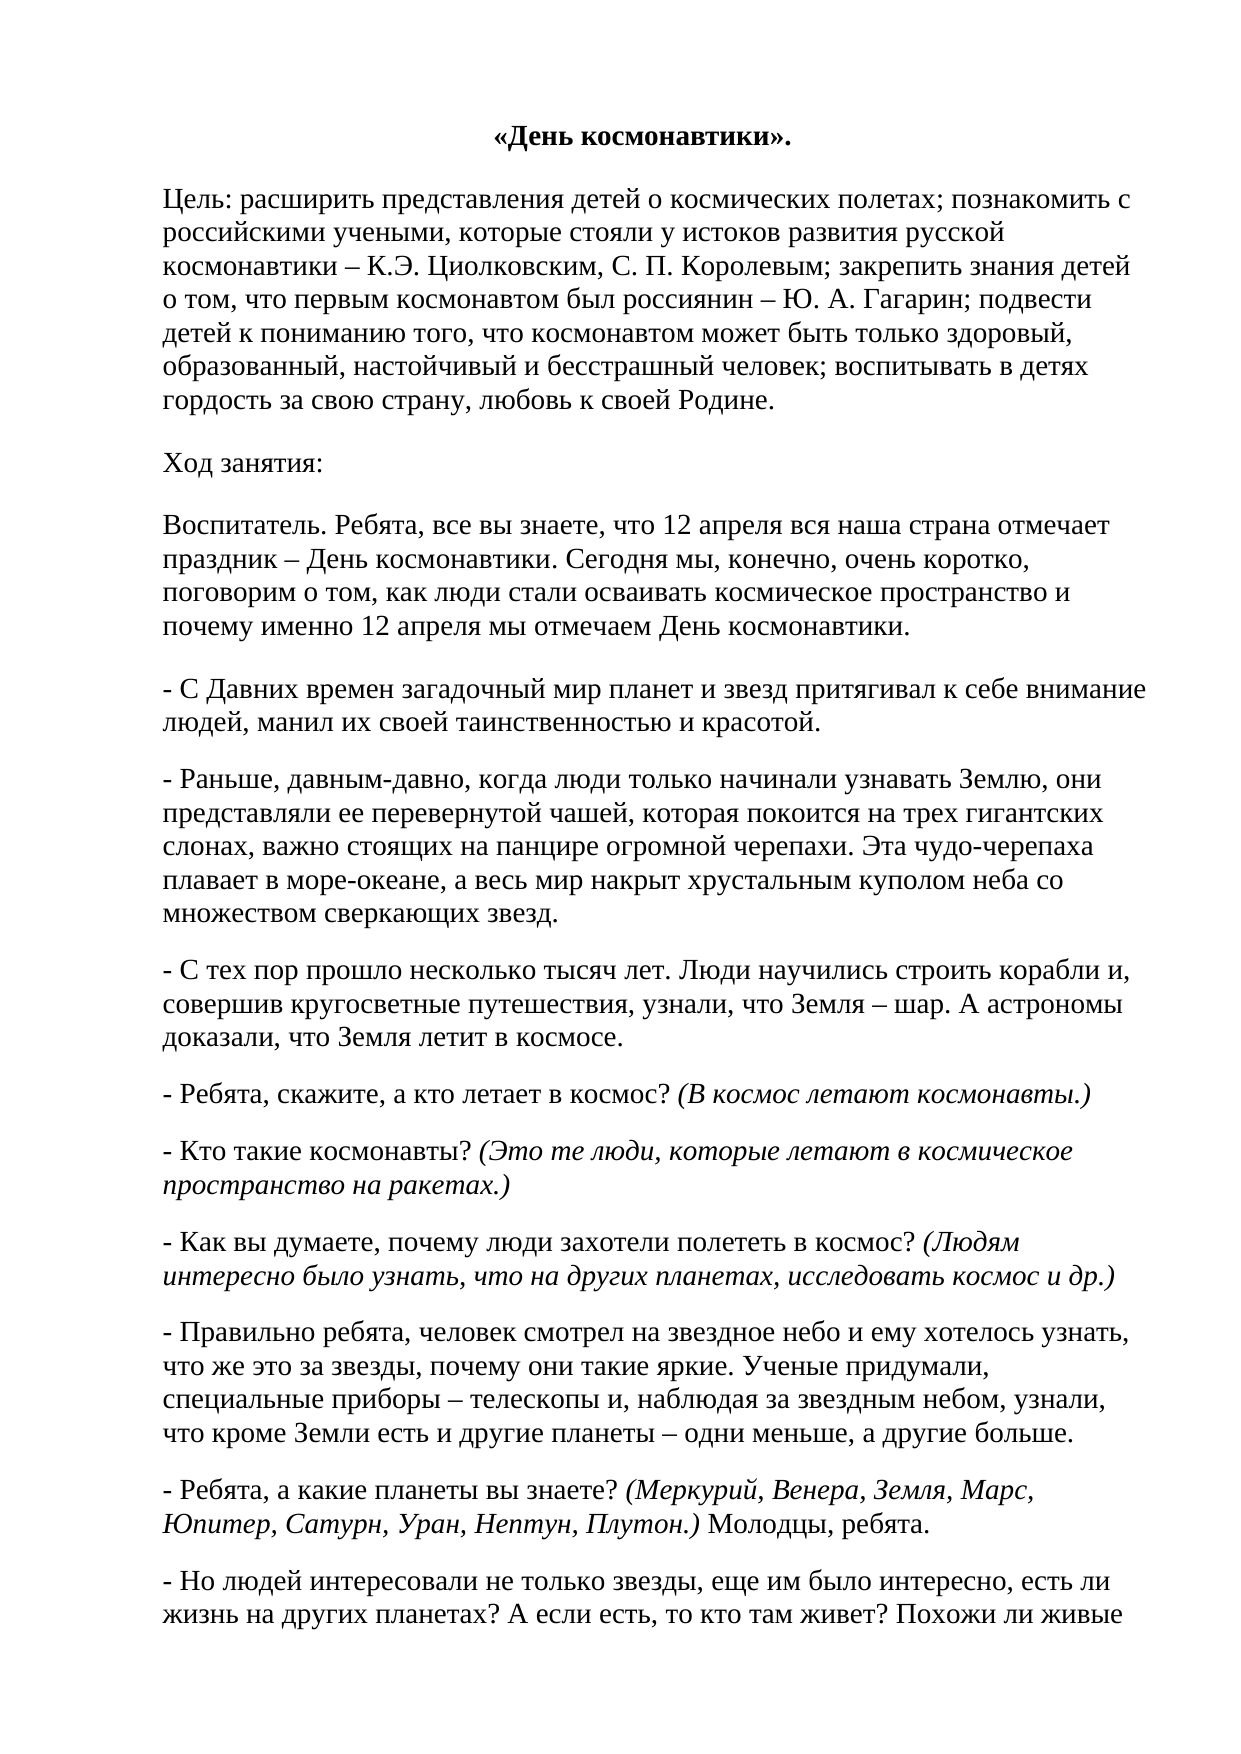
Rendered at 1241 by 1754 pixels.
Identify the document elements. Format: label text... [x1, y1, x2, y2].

text Воспитатель. Ребята, все вы знаете, что 12 апреля вся наша страна отмечает праздник – День космонавтики. Сегодня мы, конечно, очень коротко, поговорим о том, как люди стали осваивать космическое пространство и почему именно 12 апреля мы отмечаем День космонавтики. [162, 507, 1152, 642]
text - Раньше, давным-давно, когда люди только начинали узнавать Землю, они представляли ее перевернутой чашей, которая покоится на трех гигантских слонах, важно стоящих на панцире огромной черепахи. Эта чудо-черепаха плавает в море-океане, а весь мир накрыт хрустальным куполом неба со множеством сверкающих звезд. [162, 761, 1152, 929]
text «День космонавтики». [133, 118, 1152, 152]
text - С тех пор прошло несколько тысяч лет. Люди научились строить корабли и, совершив кругосветные путешествия, узнали, что Земля – шар. А астрономы доказали, что Земля летит в космосе. [162, 952, 1152, 1053]
text Цель: расширить представления детей о космических полетах; познакомить с российскими учеными, которые стояли у истоков развития русской космонавтики – К.Э. Циолковским, С. П. Королевым; закрепить знания детей о том, что первым космонавтом был россиянин – Ю. А. Гагарин; подвести детей к пониманию того, что космонавтом может быть только здоровый, образованный, настойчивый и бесстрашный человек; воспитывать в детях гордость за свою страну, любовь к своей Родине. [162, 181, 1152, 416]
text Ход занятия: [162, 445, 1152, 478]
text - Как вы думаете, почему люди захотели полететь в космос? (Людям интересно было узнать, что на других планетах, исследовать космос и др.) [162, 1224, 1152, 1291]
text - Ребята, скажите, а кто летает в космос? (В космос летают космонавты.) [162, 1077, 1152, 1110]
text - Правильно ребята, человек смотрел на звездное небо и ему хотелось узнать, что же это за звезды, почему они такие яркие. Ученые придумали, специальные приборы – телескопы и, наблюдая за звездным небом, узнали, что кроме Земли есть и другие планеты – одни меньше, а другие больше. [162, 1314, 1152, 1449]
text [162, 1563, 1152, 1630]
text - Ребята, а какие планеты вы знаете? (Меркурий, Венера, Земля, Марс, Юпитер, Сатурн, Уран, Нептун, Плутон.) Молодцы, ребята. [162, 1472, 1152, 1539]
text - Кто такие космонавты? (Это те люди, которые летают в космическое пространство на ракетах.) [162, 1133, 1152, 1201]
text - С Давних времен загадочный мир планет и звезд притягивал к себе внимание людей, манил их своей таинственностью и красотой. [162, 671, 1152, 738]
